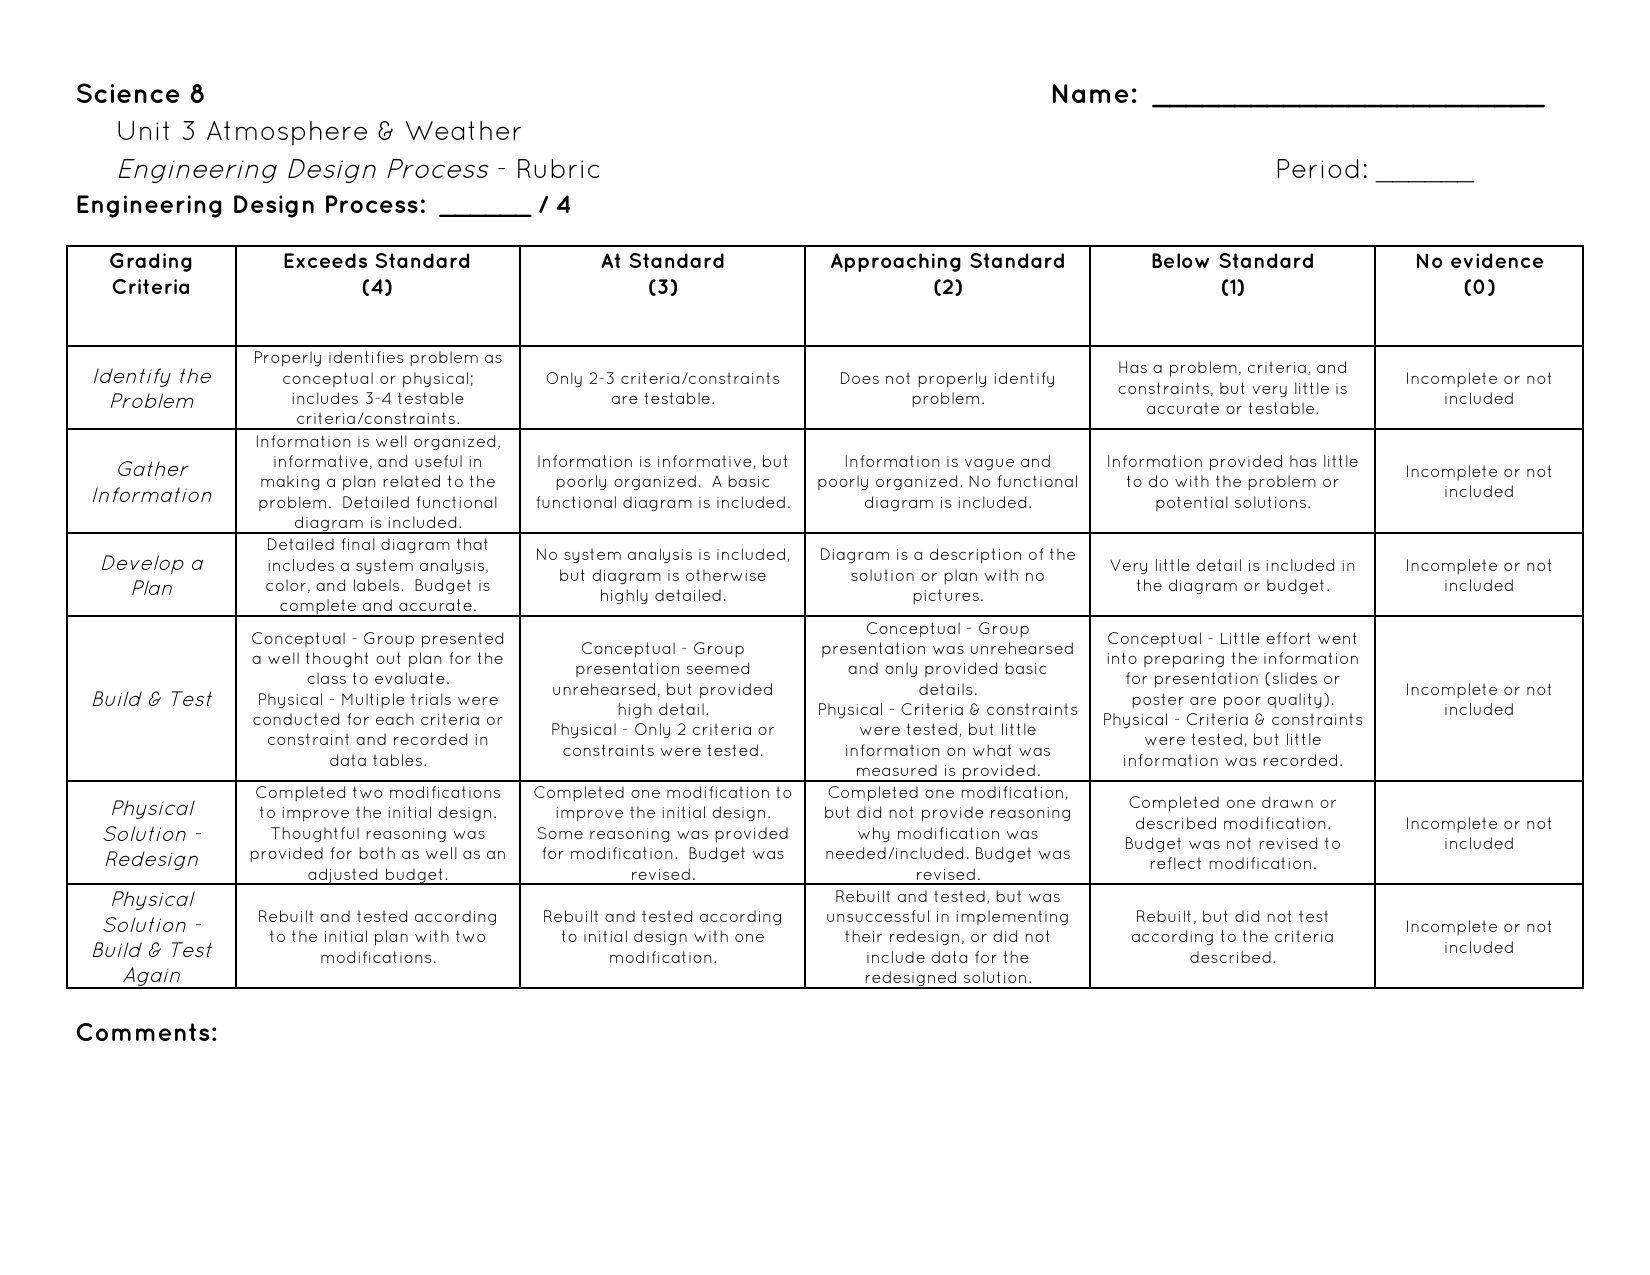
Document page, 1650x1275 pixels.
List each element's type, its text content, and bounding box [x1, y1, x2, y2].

table_cell Incomplete or not included [1376, 430, 1582, 532]
table_cell Has a problem, criteria, and constraints, but very little is accurate or testable. [1091, 347, 1374, 428]
table_cell Properly identifies problem as conceptual or physical; includes 3-4 testable criteria/constraints. [237, 347, 519, 428]
table_cell Incomplete or not included [1376, 347, 1582, 428]
table_cell Completed one modification to improve the initial design. Some reasoning was provided for modification. Budget was revised. [521, 782, 804, 883]
table_cell Conceptual - Little effort went into preparing the information for presentation (slides or poster are poor quality). Physical - Criteria & constraints were tested, but little information was recorded. [1091, 617, 1374, 780]
table_cell Information is vague and poorly organized. No functional diagram is included. [806, 430, 1089, 532]
table_cell Completed one drawn or described modification. Budget was not revised to reflect modification. [1091, 782, 1374, 883]
table_header Grading Criteria [68, 247, 235, 345]
table_cell Incomplete or not included [1376, 617, 1582, 780]
table_cell Identify the Problem [68, 347, 235, 428]
table_cell No system analysis is included, but diagram is otherwise highly detailed. [521, 534, 804, 615]
table_cell Information is informative, but poorly organized. A basic functional diagram is included. [521, 430, 804, 532]
table_header Below Standard (1) [1091, 247, 1374, 345]
table_cell Develop a Plan [68, 534, 235, 615]
table_cell Gather Information [68, 430, 235, 532]
table_cell Does not properly identify problem. [806, 347, 1089, 428]
table_cell Build & Test [68, 617, 235, 780]
table_header Exceeds Standard (4) [237, 247, 519, 345]
table_cell Only 2-3 criteria/constraints are testable. [521, 347, 804, 428]
table_cell Physical Solution - Build & Test Again [68, 885, 235, 987]
table_header Approaching Standard (2) [806, 247, 1089, 345]
table_cell Completed one modification, but did not provide reasoning why modification was needed/included. Budget was revised. [806, 782, 1089, 883]
table_header At Standard (3) [521, 247, 804, 345]
table_cell Incomplete or not included [1376, 885, 1582, 987]
table_cell Information is well organized, informative, and useful in making a plan related to the problem. Detailed functional diagram is included. [237, 430, 519, 532]
table_cell Completed two modifications to improve the initial design. Thoughtful reasoning was provided for both as well as an adjusted budget. [237, 782, 519, 883]
table_cell Conceptual - Group presented a well thought out plan for the class to evaluate. Physical - Multiple trials were conducted for each criteria or constraint and recorded in data tables. [237, 617, 519, 780]
table_cell Incomplete or not included [1376, 534, 1582, 615]
table_cell Incomplete or not included [1376, 782, 1582, 883]
text Engineering Design Process: ______ / 4 [75, 188, 1575, 218]
table_header No evidence (0) [1376, 247, 1582, 345]
table_cell Detailed final diagram that includes a system analysis, color, and labels. Budget is complete and accurate. [237, 534, 519, 615]
table_cell Very little detail is included in the diagram or budget. [1091, 534, 1374, 615]
table_cell Diagram is a description of the solution or plan with no pictures. [806, 534, 1089, 615]
table_cell Information provided has little to do with the problem or potential solutions. [1091, 430, 1374, 532]
table_cell Conceptual - Group presentation seemed unrehearsed, but provided high detail. Physical - Only 2 criteria or constraints were tested. [521, 617, 804, 780]
text Comments: [75, 1016, 1575, 1046]
table_cell Rebuilt and tested, but was unsuccessful in implementing their redesign, or did not include data for the redesigned solution. [806, 885, 1089, 987]
table_cell Rebuilt and tested according to the initial plan with two modifications. [237, 885, 519, 987]
table_cell Physical Solution - Redesign [68, 782, 235, 883]
table_cell Rebuilt and tested according to initial design with one modification. [521, 885, 804, 987]
table_cell Rebuilt, but did not test according to the criteria described. [1091, 885, 1374, 987]
table_cell Conceptual - Group presentation was unrehearsed and only provided basic details. Physical - Criteria & constraints were tested, but little information on what was measured is provided. [806, 617, 1089, 780]
